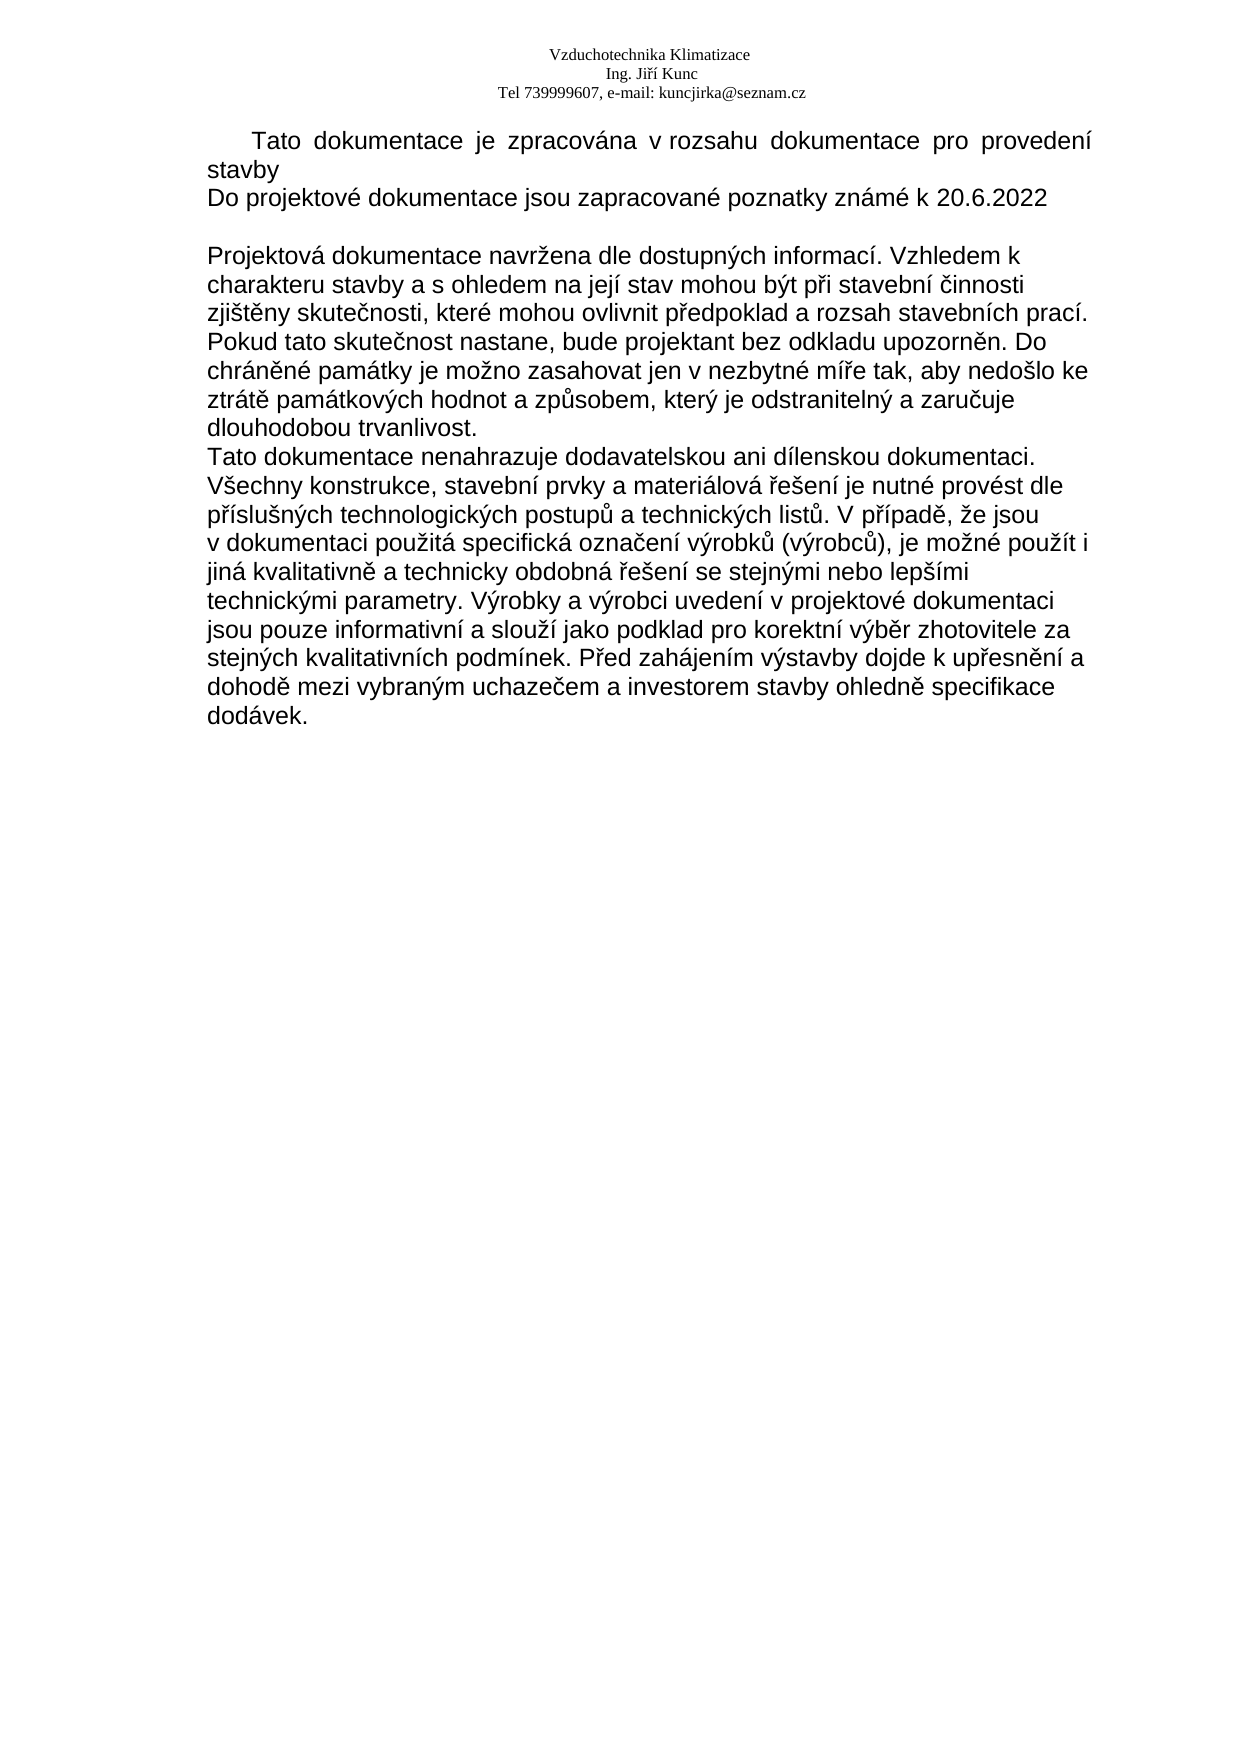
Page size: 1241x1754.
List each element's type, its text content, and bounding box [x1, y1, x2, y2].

text Projektová dokumentace navržena dle dostupných informací. Vzhledem k charakteru stavby a s ohledem na její stav mohou být při stavební činnosti zjištěny skutečnosti, které mohou ovlivnit předpoklad a rozsah stavebních prací. Pokud tato skutečnost nastane, bude projektant bez odkladu upozorněn. Do chráněné památky je možno zasahovat jen v nezbytné míře tak, aby nedošlo ke ztrátě památkových hodnot a způsobem, který je odstranitelný a zaručuje dlouhodobou trvanlivost. [207, 241, 1092, 442]
text Do projektové dokumentace jsou zapracované poznatky známé k 20.6.2022 [207, 183, 1092, 212]
text Tato dokumentace je zpracována v rozsahu dokumentace pro provedení stavby [207, 126, 1092, 183]
text Tato dokumentace nenahrazuje dodavatelskou ani dílenskou dokumentaci. Všechny konstrukce, stavební prvky a materiálová řešení je nutné provést dle příslušných technologických postupů a technických listů. V případě, že jsou v dokumentaci použitá specifická označení výrobků (výrobců), je možné použít i jiná kvalitativně a technicky obdobná řešení se stejnými nebo lepšími technickými parametry. Výrobky a výrobci uvedení v projektové dokumentaci jsou pouze informativní a slouží jako podklad pro korektní výběr zhotovitele za stejných kvalitativních podmínek. Před zahájením výstavby dojde k upřesnění a dohodě mezi vybraným uchazečem a investorem stavby ohledně specifikace dodávek. [207, 442, 1092, 730]
